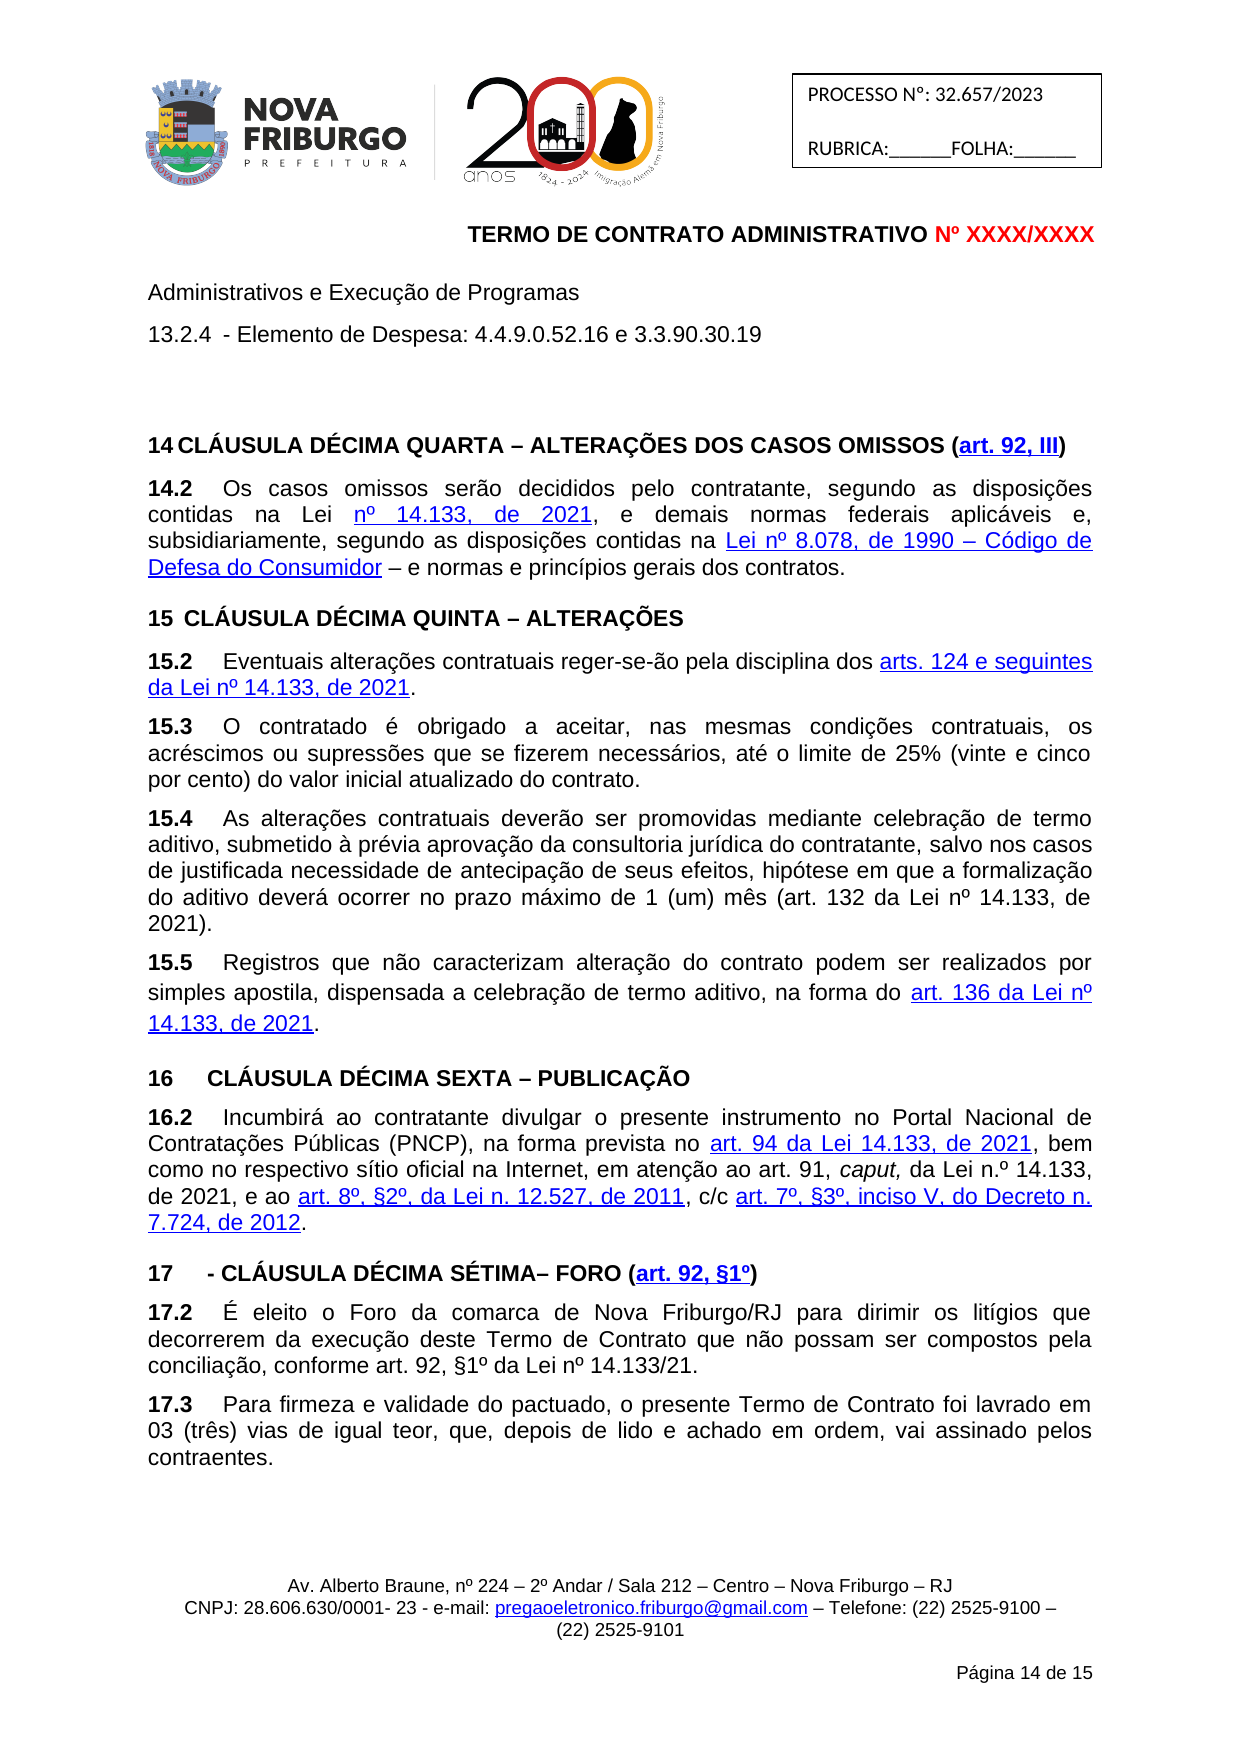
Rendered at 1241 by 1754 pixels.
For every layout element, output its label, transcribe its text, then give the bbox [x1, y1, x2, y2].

list CLÁUSULA DÉCIMA QUARTA – ALTERAÇÕES DOS CASOS OMISSOS (art. 92, III) [148, 432, 1092, 458]
list Eventuais alterações contratuais reger-se-ão pela disciplina dos arts. 124 e seguintes da Lei nº 14.133, de 2021. [148, 648, 1092, 701]
list É eleito o Foro da comarca de Nova Friburgo/RJ para dirimir os litígios que decorrerem da execução deste Termo de Contrato que não possam ser compostos pela conciliação, conforme art. 92, §1º da Lei nº 14.133/21. [148, 1299, 1092, 1378]
picture [118, 44, 697, 215]
list Registros que não caracterizam alteração do contrato podem ser realizados por simples apostila, dispensada a celebração de termo aditivo, na forma do art. 136 da Lei nº 14.133, de 2021. [148, 949, 1092, 1036]
list - Programa de Trabalho: 09001.0412200012.002 – Manutenção dos Serviços Administrativos e Execução de Programas [148, 278, 1092, 305]
list As alterações contratuais deverão ser promovidas mediante celebração de termo aditivo, submetido à prévia aprovação da consultoria jurídica do contratante, salvo nos casos de justificada necessidade de antecipação de seus efeitos, hipótese em que a formalização do aditivo deverá ocorrer no prazo máximo de 1 (um) mês (art. 132 da Lei nº 14.133, de 2021). [148, 805, 1092, 937]
list O contratado é obrigado a aceitar, nas mesmas condições contratuais, os acréscimos ou supressões que se fizerem necessários, até o limite de 25% (vinte e cinco por cento) do valor inicial atualizado do contrato. [148, 713, 1092, 792]
list - CLÁUSULA DÉCIMA SÉTIMA– FORO (art. 92, §1º) [148, 1260, 1092, 1287]
list CLÁUSULA DÉCIMA SEXTA – PUBLICAÇÃO [148, 1065, 1092, 1091]
list - Elemento de Despesa: 4.4.9.0.52.16 e 3.3.90.30.19 [148, 321, 1092, 348]
list Os casos omissos serão decididos pelo contratante, segundo as disposições contidas na Lei nº 14.133, de 2021, e demais normas federais aplicáveis e, subsidiariamente, segundo as disposições contidas na Lei nº 8.078, de 1990 – Código de Defesa do Consumidor – e normas e princípios gerais dos contratos. [148, 474, 1092, 580]
list Incumbirá ao contratante divulgar o presente instrumento no Portal Nacional de Contratações Públicas (PNCP), na forma prevista no art. 94 da Lei 14.133, de 2021, bem como no respectivo sítio oficial na Internet, em atenção ao art. 91, caput, da Lei n.º 14.133, de 2021, e ao art. 8º, §2º, da Lei n. 12.527, de 2011, c/c art. 7º, §3º, inciso V, do Decreto n. 7.724, de 2012. [148, 1104, 1092, 1235]
list CLÁUSULA DÉCIMA QUINTA – ALTERAÇÕES [148, 605, 1092, 631]
list Para firmeza e validade do pactuado, o presente Termo de Contrato foi lavrado em 03 (três) vias de igual teor, que, depois de lido e achado em ordem, vai assinado pelos contraentes. [148, 1391, 1092, 1470]
